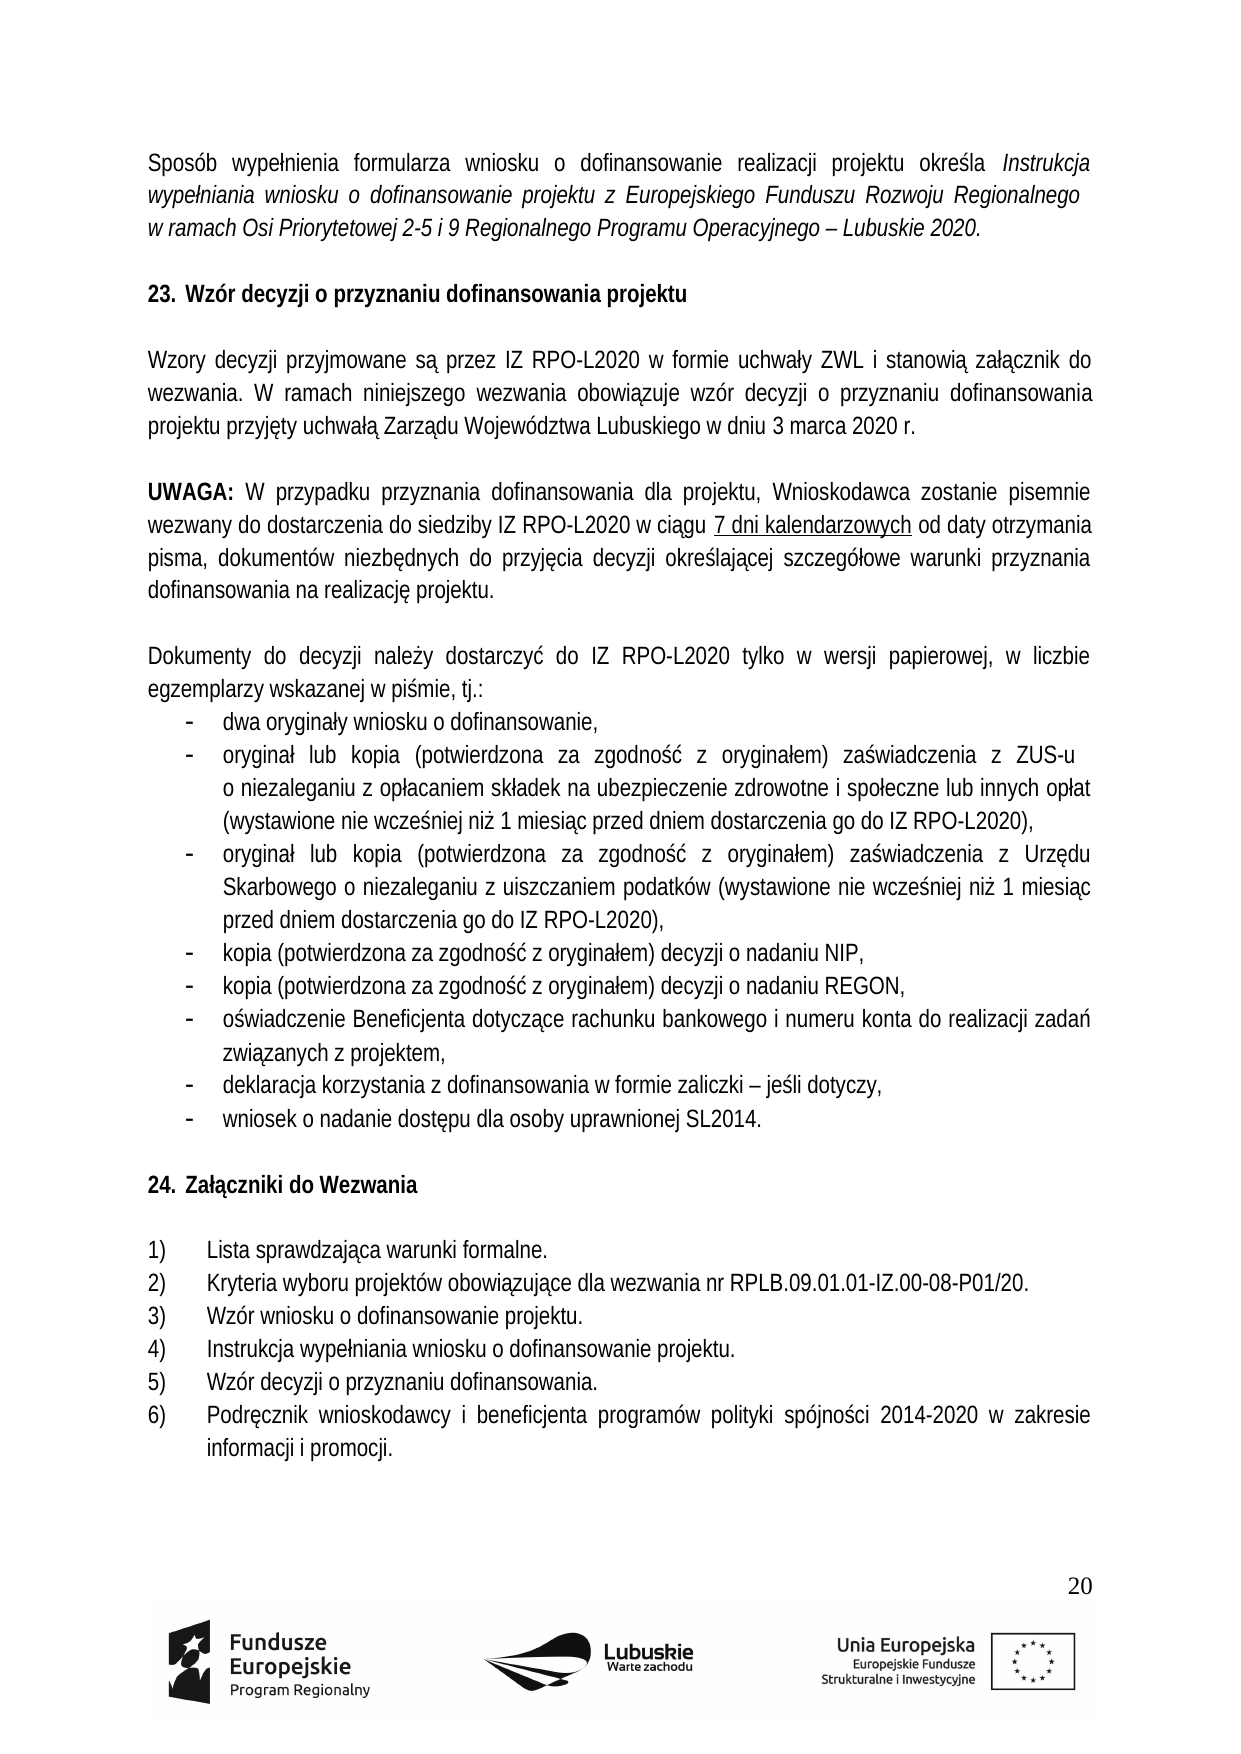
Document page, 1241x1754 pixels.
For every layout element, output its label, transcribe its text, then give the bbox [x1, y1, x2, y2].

list deklaracja korzystania z dofinansowania w formie zaliczki – jeśli dotyczy, [185, 1071, 1093, 1099]
list Instrukcja wypełniania wniosku o dofinansowanie projektu. [148, 1334, 1093, 1363]
list Kryteria wyboru projektów obowiązujące dla wezwania nr RPLB.09.01.01-IZ.00-08-P01/20. [148, 1268, 1093, 1297]
list Lista sprawdzająca warunki formalne. [148, 1236, 1093, 1264]
picture [147, 1599, 1093, 1725]
list wniosek o nadanie dostępu dla osoby uprawnionej SL2014. [185, 1104, 1093, 1132]
text UWAGA: W przypadku przyznania dofinansowania dla projektu, Wnioskodawca zostanie pisemnie wezwany do dostarczenia do siedziby IZ RPO-L2020 w ciągu 7 dni kalendarzowych od daty otrzymania pisma, dokumentów niezbędnych do przyjęcia decyzji określającej szczegółowe warunki przyznania dofinansowania na realizację projektu. [148, 477, 1093, 604]
list dwa oryginały wniosku o dofinansowanie, [185, 707, 1093, 736]
subtitle Załączniki do Wezwania [148, 1170, 1093, 1198]
list Wzór wniosku o dofinansowanie projektu. [148, 1301, 1093, 1330]
list kopia (potwierdzona za zgodność z oryginałem) decyzji o nadaniu REGON, [185, 971, 1093, 1000]
list oświadczenie Beneficjenta dotyczące rachunku bankowego i numeru konta do realizacji zadań związanych z projektem, [185, 1004, 1093, 1066]
subtitle Wzór decyzji o przyznaniu dofinansowania projektu [148, 279, 1093, 308]
list kopia (potwierdzona za zgodność z oryginałem) decyzji o nadaniu NIP, [185, 938, 1093, 967]
text Dokumenty do decyzji należy dostarczyć do IZ RPO-L2020 tylko w wersji papierowej, w liczbie egzemplarzy wskazanej w piśmie, tj.: [148, 641, 1093, 703]
text Sposób wypełnienia formularza wniosku o dofinansowanie realizacji projektu określa Instrukcja wypełniania wniosku o dofinansowanie projektu z Europejskiego Funduszu Rozwoju Regionalnego w ramach Osi Priorytetowej 2-5 i 9 Regionalnego Programu Operacyjnego – Lubuskie 2020. [148, 148, 1093, 242]
list Wzór decyzji o przyznaniu dofinansowania. [148, 1367, 1093, 1396]
text Wzory decyzji przyjmowane są przez IZ RPO-L2020 w formie uchwały ZWL i stanowią załącznik do wezwania. W ramach niniejszego wezwania obowiązuje wzór decyzji o przyznaniu dofinansowania projektu przyjęty uchwałą Zarządu Województwa Lubuskiego w dniu 3 marca 2020 r. [148, 345, 1093, 439]
list oryginał lub kopia (potwierdzona za zgodność z oryginałem) zaświadczenia z Urzędu Skarbowego o niezaleganiu z uiszczaniem podatków (wystawione nie wcześniej niż 1 miesiąc przed dniem dostarczenia go do IZ RPO-L2020), [185, 839, 1093, 934]
list Podręcznik wnioskodawcy i beneficjenta programów polityki spójności 2014-2020 w zakresie informacji i promocji. [148, 1400, 1093, 1462]
list oryginał lub kopia (potwierdzona za zgodność z oryginałem) zaświadczenia z ZUS-u o niezaleganiu z opłacaniem składek na ubezpieczenie zdrowotne i społeczne lub innych opłat (wystawione nie wcześniej niż 1 miesiąc przed dniem dostarczenia go do IZ RPO-L2020), [185, 740, 1093, 835]
